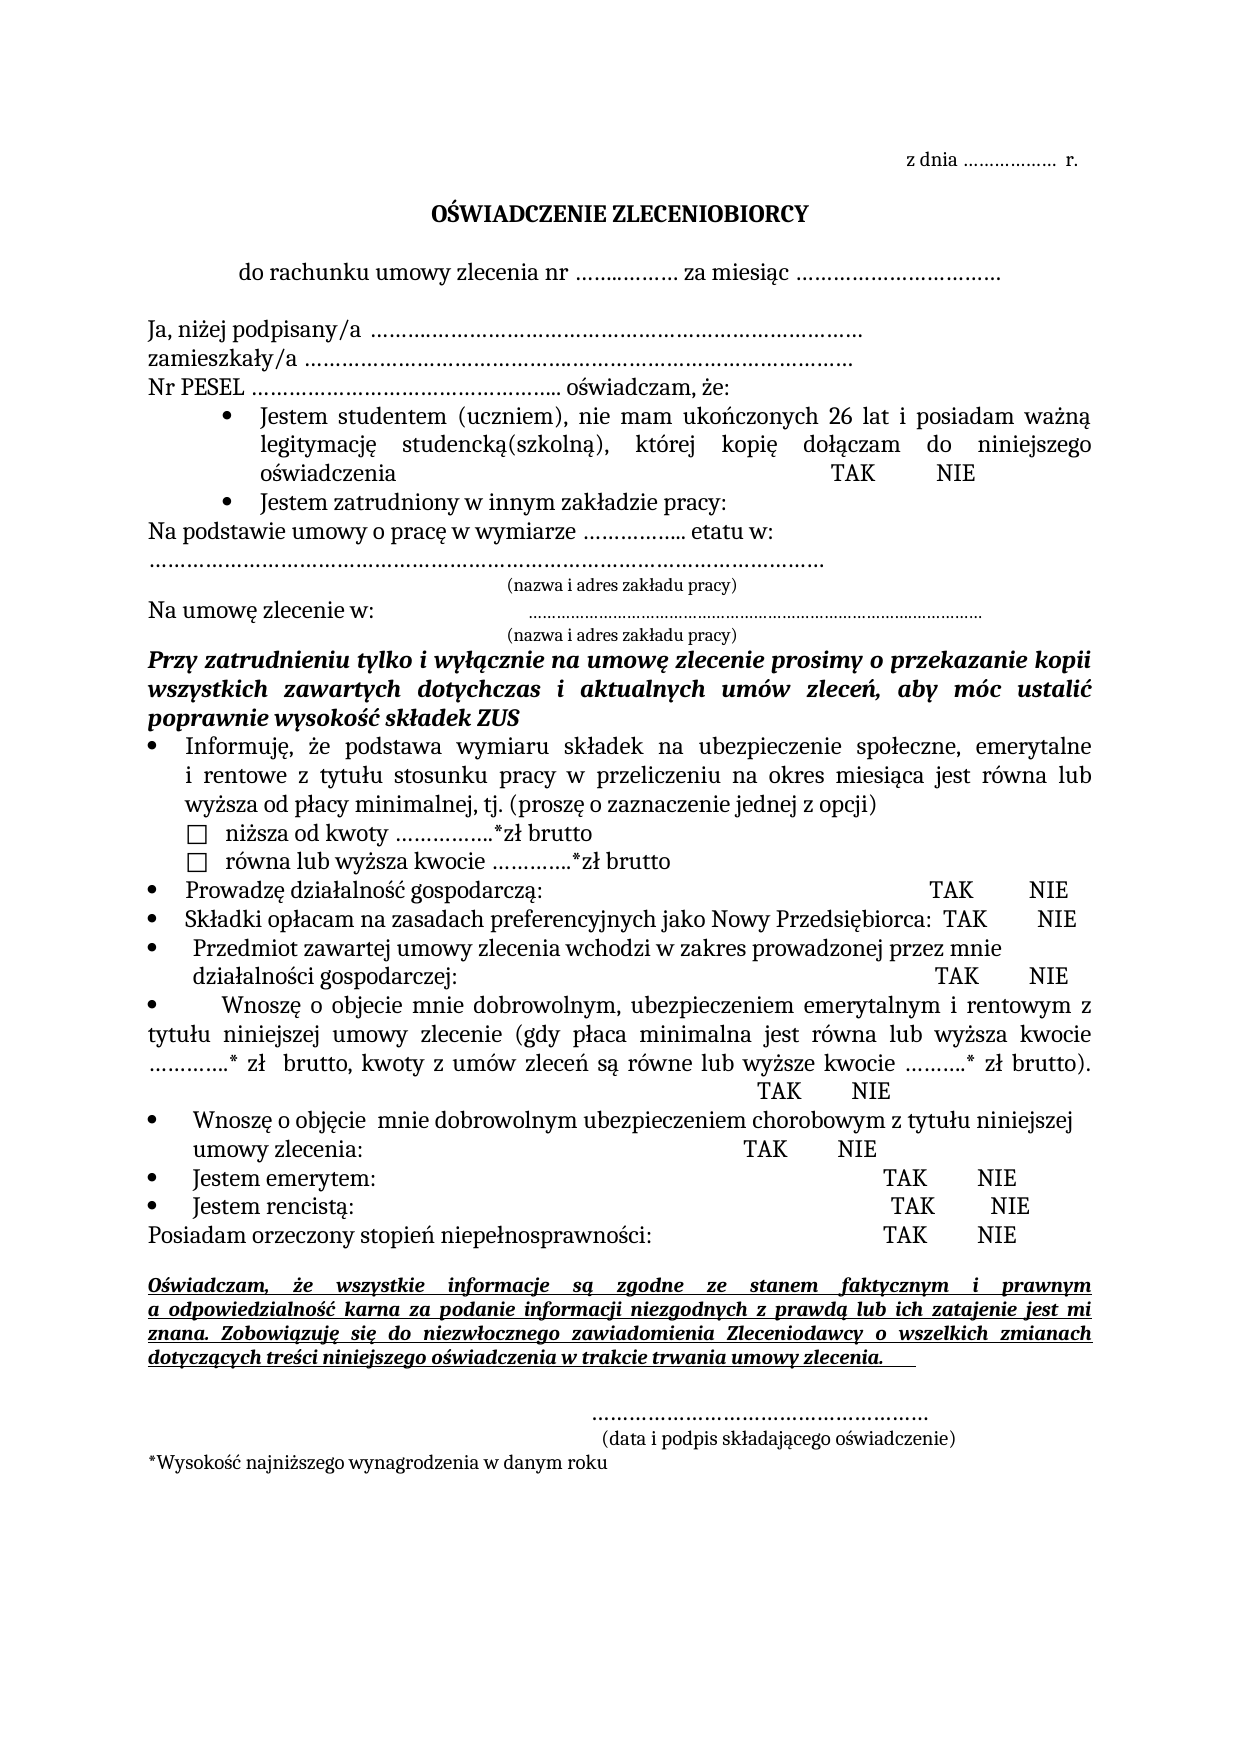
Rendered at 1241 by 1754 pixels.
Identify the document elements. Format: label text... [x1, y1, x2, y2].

text Na umowę zlecenie w: ……………………………………………………………………….…………… [148, 596, 1093, 624]
list Prowadzę działalność gospodarczą: TAK NIE [148, 876, 1093, 905]
text Nr PESEL ………………………………………….. oświadczam, że: [148, 373, 1093, 402]
text □ niższa od kwoty …………….*zł brutto [185, 818, 1093, 847]
list Wnoszę o objęcie mnie dobrowolnym ubezpieczeniem chorobowym z tytułu niniejszej umowy zlecenia: TAK NIE [148, 1106, 1093, 1163]
text (nazwa i adres zakładu pracy) [148, 624, 1093, 646]
list Przedmiot zawartej umowy zlecenia wchodzi w zakres prowadzonej przez mnie działalności gospodarczej: TAK NIE [148, 933, 1093, 991]
text do rachunku umowy zlecenia nr ……..……… za miesiąc …………………………… [148, 258, 1093, 287]
text *Wysokość najniższego wynagrodzenia w danym roku [148, 1451, 1093, 1475]
text zamieszkały/a …………………………………….……………………………………… [148, 344, 1093, 373]
list Informuję, że podstawa wymiaru składek na ubezpieczenie społeczne, emerytalne i rentowe z tytułu stosunku pracy w przeliczeniu na okres miesiąca jest równa lub wyższa od płacy minimalnej, tj. (proszę o zaznaczenie jednej z opcji) [148, 732, 1093, 818]
text Na podstawie umowy o pracę w wymiarze …………….. etatu w: [148, 517, 1093, 545]
text Ja, niżej podpisany/a ……….…………………………………………………………… [148, 315, 1093, 344]
text □ równa lub wyższa kwocie ………….*zł brutto [185, 847, 1093, 876]
text Oświadczam, że wszystkie informacje są zgodne ze stanem faktycznym i prawnym a odpowiedzialność karna za podanie informacji niezgodnych z prawdą lub ich zatajenie jest mi znana. Zobowiązuję się do niezwłocznego zawiadomienia Zleceniodawcy o wszelkich zmianach dotyczących treści niniejszego oświadczenia w trakcie trwania umowy zlecenia. [148, 1343, 1093, 1369]
text Oświadczam, że wszystkie informacje są zgodne ze stanem faktycznym i prawnym a odpowiedzialność karna za podanie informacji niezgodnych z prawdą lub ich zatajenie jest mi znana. Zobowiązuję się do niezwłocznego zawiadomienia Zleceniodawcy o wszelkich zmianach dotyczących treści niniejszego oświadczenia w trakcie trwania umowy zlecenia. [148, 1274, 1093, 1342]
list Wnoszę o objecie mnie dobrowolnym, ubezpieczeniem emerytalnym i rentowym z tytułu niniejszej umowy zlecenie (gdy płaca minimalna jest równa lub wyższa kwocie ………….* zł brutto, kwoty z umów zleceń są równe lub wyższe kwocie ……….* zł brutto). TAK NIE [148, 991, 1093, 1106]
list Jestem rencistą: TAK NIE [148, 1192, 1093, 1221]
list Jestem emerytem: TAK NIE [148, 1163, 1093, 1192]
text ……………………………………………………………………………………………… [148, 545, 1093, 574]
text (nazwa i adres zakładu pracy) [148, 574, 1093, 596]
text z dnia ……………… r. [664, 148, 1078, 172]
text Posiadam orzeczony stopień niepełnosprawności: TAK NIE [148, 1221, 1093, 1250]
text (data i podpis składającego oświadczenie) [590, 1427, 1093, 1451]
text OŚWIADCZENIE ZLECENIOBIORCY [148, 200, 1093, 229]
list Jestem studentem (uczniem), nie mam ukończonych 26 lat i posiadam ważną legitymację studencką(szkolną), której kopię dołączam do niniejszego oświadczenia TAK NIE [223, 402, 1093, 488]
text ……………………………………………… [590, 1398, 1093, 1427]
list Jestem zatrudniony w innym zakładzie pracy: [223, 488, 1093, 517]
text Przy zatrudnieniu tylko i wyłącznie na umowę zlecenie prosimy o przekazanie kopii wszystkich zawartych dotychczas i aktualnych umów zleceń, aby móc ustalić poprawnie wysokość składek ZUS [148, 646, 1093, 732]
list Składki opłacam na zasadach preferencyjnych jako Nowy Przedsiębiorca: TAK NIE [148, 905, 1093, 933]
